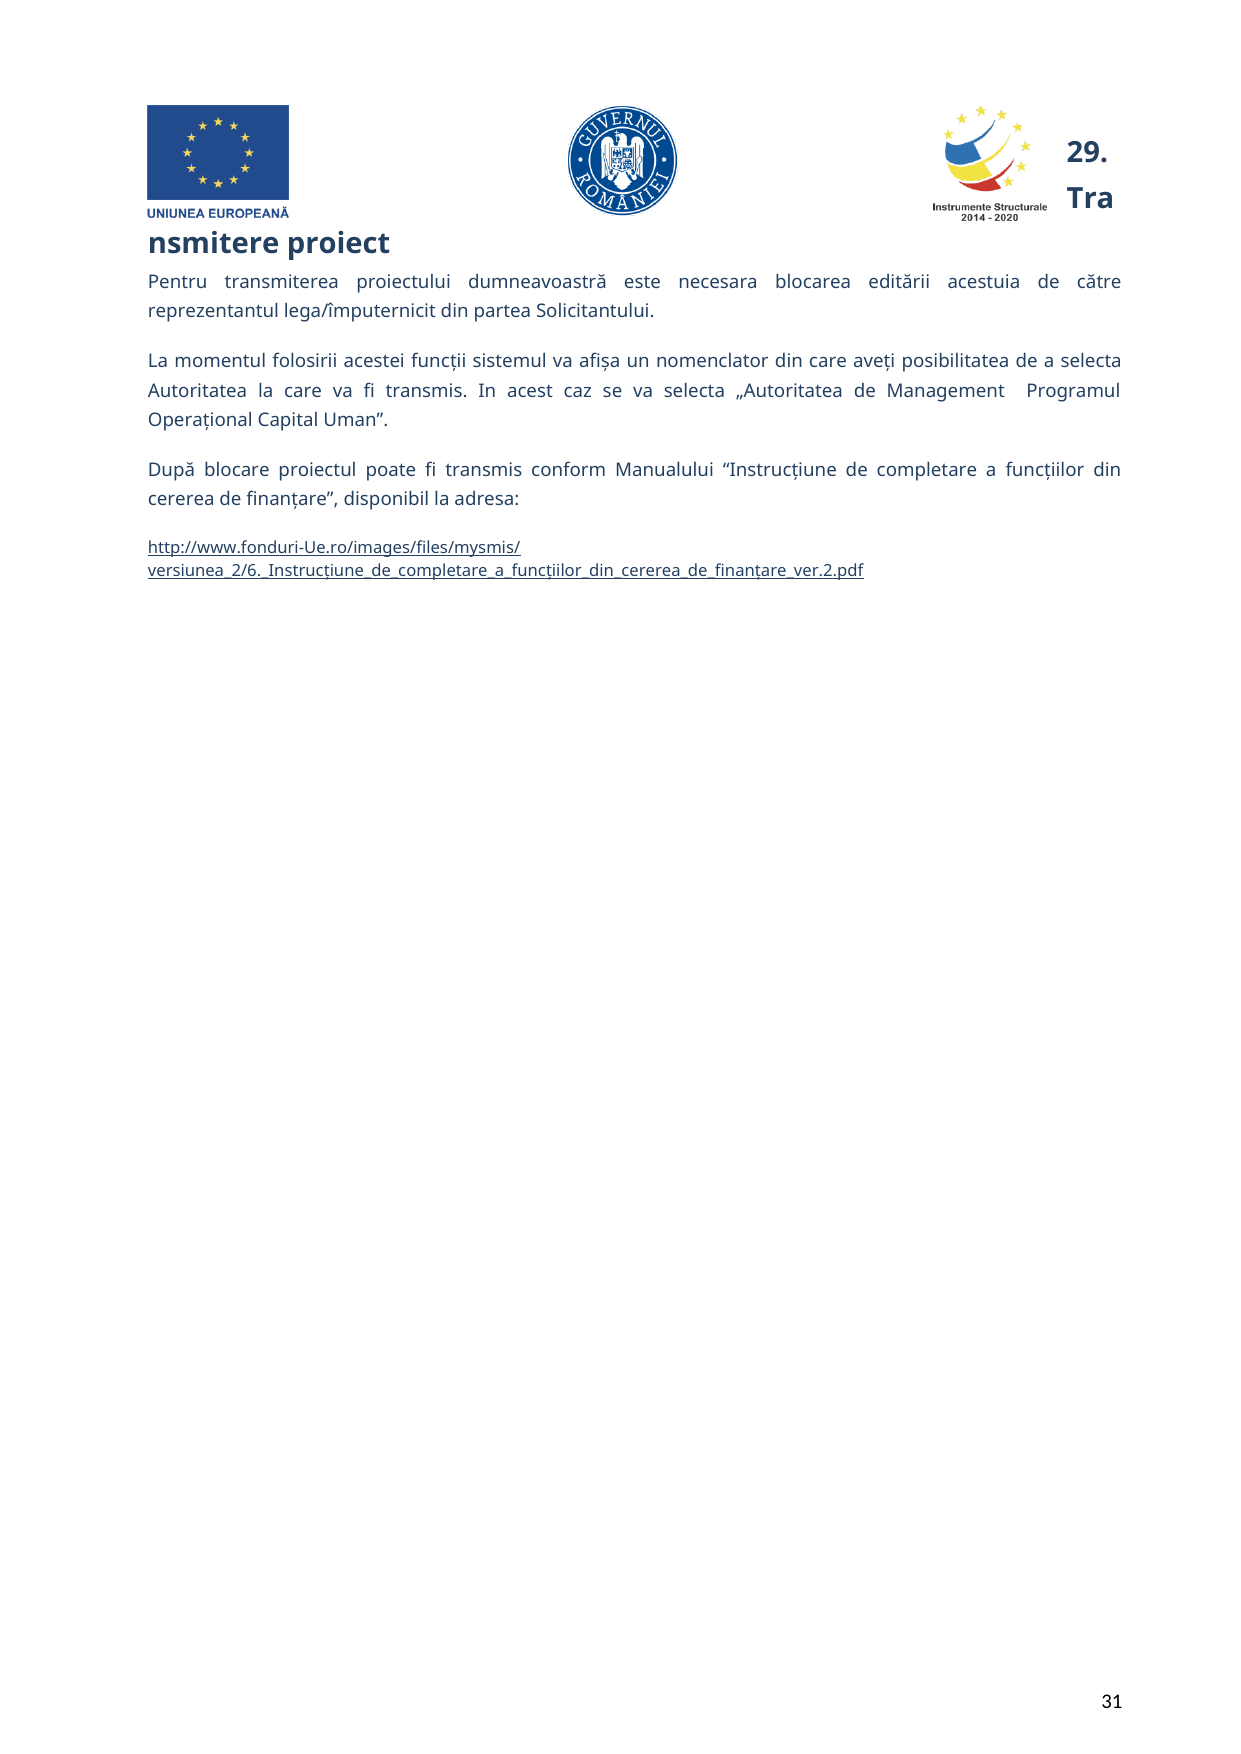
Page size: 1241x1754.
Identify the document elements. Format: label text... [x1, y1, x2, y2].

picture [566, 104, 678, 131]
text http://www.fonduri-Ue.ro/images/files/mysmis/versiunea_2/6._Instrucțiune_de_completare_a_funcțiilor_din_cererea_de_finanțare_ver.2.pdf [148, 536, 1122, 581]
text După blocare proiectul poate fi transmis conform Manualului “Instrucțiune de completare a funcțiilor din cererea de finanțare”, disponibil la adresa: [148, 456, 1122, 511]
text Pentru transmiterea proiectului dumneavoastră este necesara blocarea editării acestuia de către reprezentantul lega/împuternicit din partea Solicitantului. [148, 268, 1122, 323]
subtitle 29.Transmitere proiect [148, 131, 1122, 262]
picture [147, 105, 289, 218]
picture [933, 105, 1047, 131]
text La momentul folosirii acestei funcţii sistemul va afișa un nomenclator din care aveți posibilitatea de a selecta Autoritatea la care va fi transmis. In acest caz se va selecta „Autoritatea de Management Programul Operaţional Capital Uman”. [148, 348, 1122, 432]
